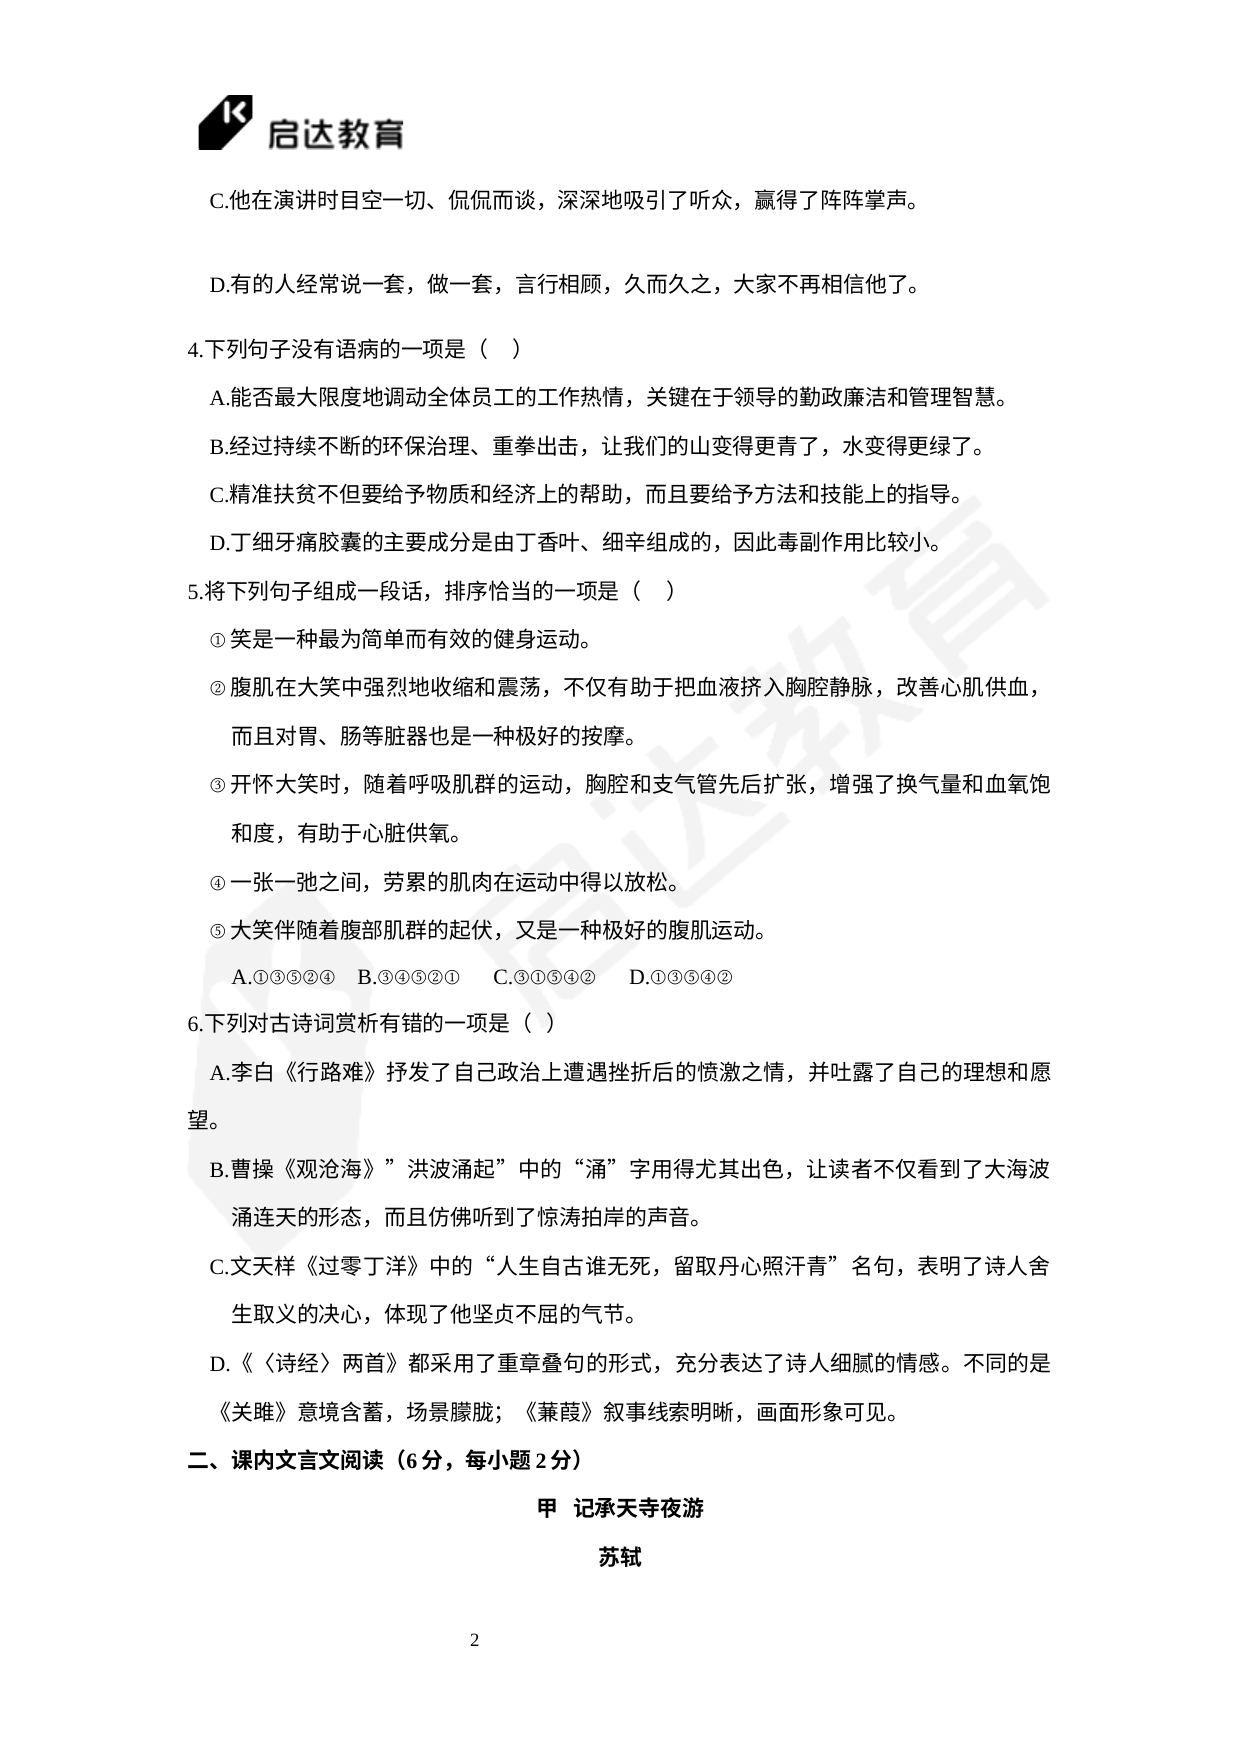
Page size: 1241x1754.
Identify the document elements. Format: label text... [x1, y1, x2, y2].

text C.精准扶贫不但要给予物质和经济上的帮助，而且要给予方法和技能上的指导。 [187, 477, 1053, 509]
picture [198, 95, 404, 150]
text A.能否最大限度地调动全体员工的工作热情，关键在于领导的勤政廉洁和管理智慧。 [187, 380, 1053, 412]
text B.曹操《观沧海》”洪波涌起”中的“涌”字用得尤其出色，让读者不仅看到了大海波涌连天的形态，而且仿佛听到了惊涛拍岸的声音。 [209, 1151, 1053, 1232]
text D.《〈诗经〉两首》都采用了重章叠句的形式，充分表达了诗人细腻的情感。不同的是《关雎》意境含蓄，场景朦胧；《蒹葭》叙事线索明晰，画面形象可见。 [209, 1345, 1053, 1427]
text 二、课内文言文阅读（6分，每小题2分） [187, 1442, 1053, 1475]
text 5.将下列句子组成一段话，排序恰当的一项是（ ） [187, 573, 1053, 606]
text 甲 记承天寺夜游 [187, 1491, 1053, 1523]
text B.经过持续不断的环保治理、重拳出击，让我们的山变得更青了，水变得更绿了。 [187, 428, 1053, 461]
text C.他在演讲时目空一切、侃侃而谈，深深地吸引了听众，赢得了阵阵掌声。 [187, 162, 1053, 227]
text ⑤大笑伴随着腹部肌群的起伏，又是一种极好的腹肌运动。 [187, 912, 1053, 945]
text D.有的人经常说一套，做一套，言行相顾，久而久之，大家不再相信他了。 [187, 247, 1053, 312]
text ④一张一弛之间，劳累的肌肉在运动中得以放松。 [187, 864, 1053, 897]
text ②腹肌在大笑中强烈地收缩和震荡，不仅有助于把血液挤入胸腔静脉，改善心肌供血，而且对胃、肠等脏器也是一种极好的按摩。 [209, 670, 1053, 751]
text 苏轼 [187, 1539, 1053, 1572]
text A.李白《行路难》抒发了自己政治上遭遇挫折后的愤激之情，并吐露了自己的理想和愿望。 [187, 1054, 1053, 1135]
text A.①③⑤②④ B.③④⑤②① C.③①⑤④② D.①③⑤④② [187, 961, 1053, 993]
text D.丁细牙痛胶囊的主要成分是由丁香叶、细辛组成的，因此毒副作用比较小。 [187, 525, 1053, 557]
text C.文天样《过零丁洋》中的“人生自古谁无死，留取丹心照汗青”名句，表明了诗人舍生取义的决心，体现了他坚贞不屈的气节。 [209, 1248, 1053, 1329]
text 4.下列句子没有语病的一项是（ ） [187, 332, 1053, 364]
text ③开怀大笑时，随着呼吸肌群的运动，胸腔和支气管先后扩张，增强了换气量和血氧饱和度，有助于心脏供氧。 [209, 767, 1053, 848]
text 6.下列对古诗词赏析有错的一项是（ ） [187, 1006, 1053, 1038]
text ①笑是一种最为简单而有效的健身运动。 [187, 622, 1053, 654]
